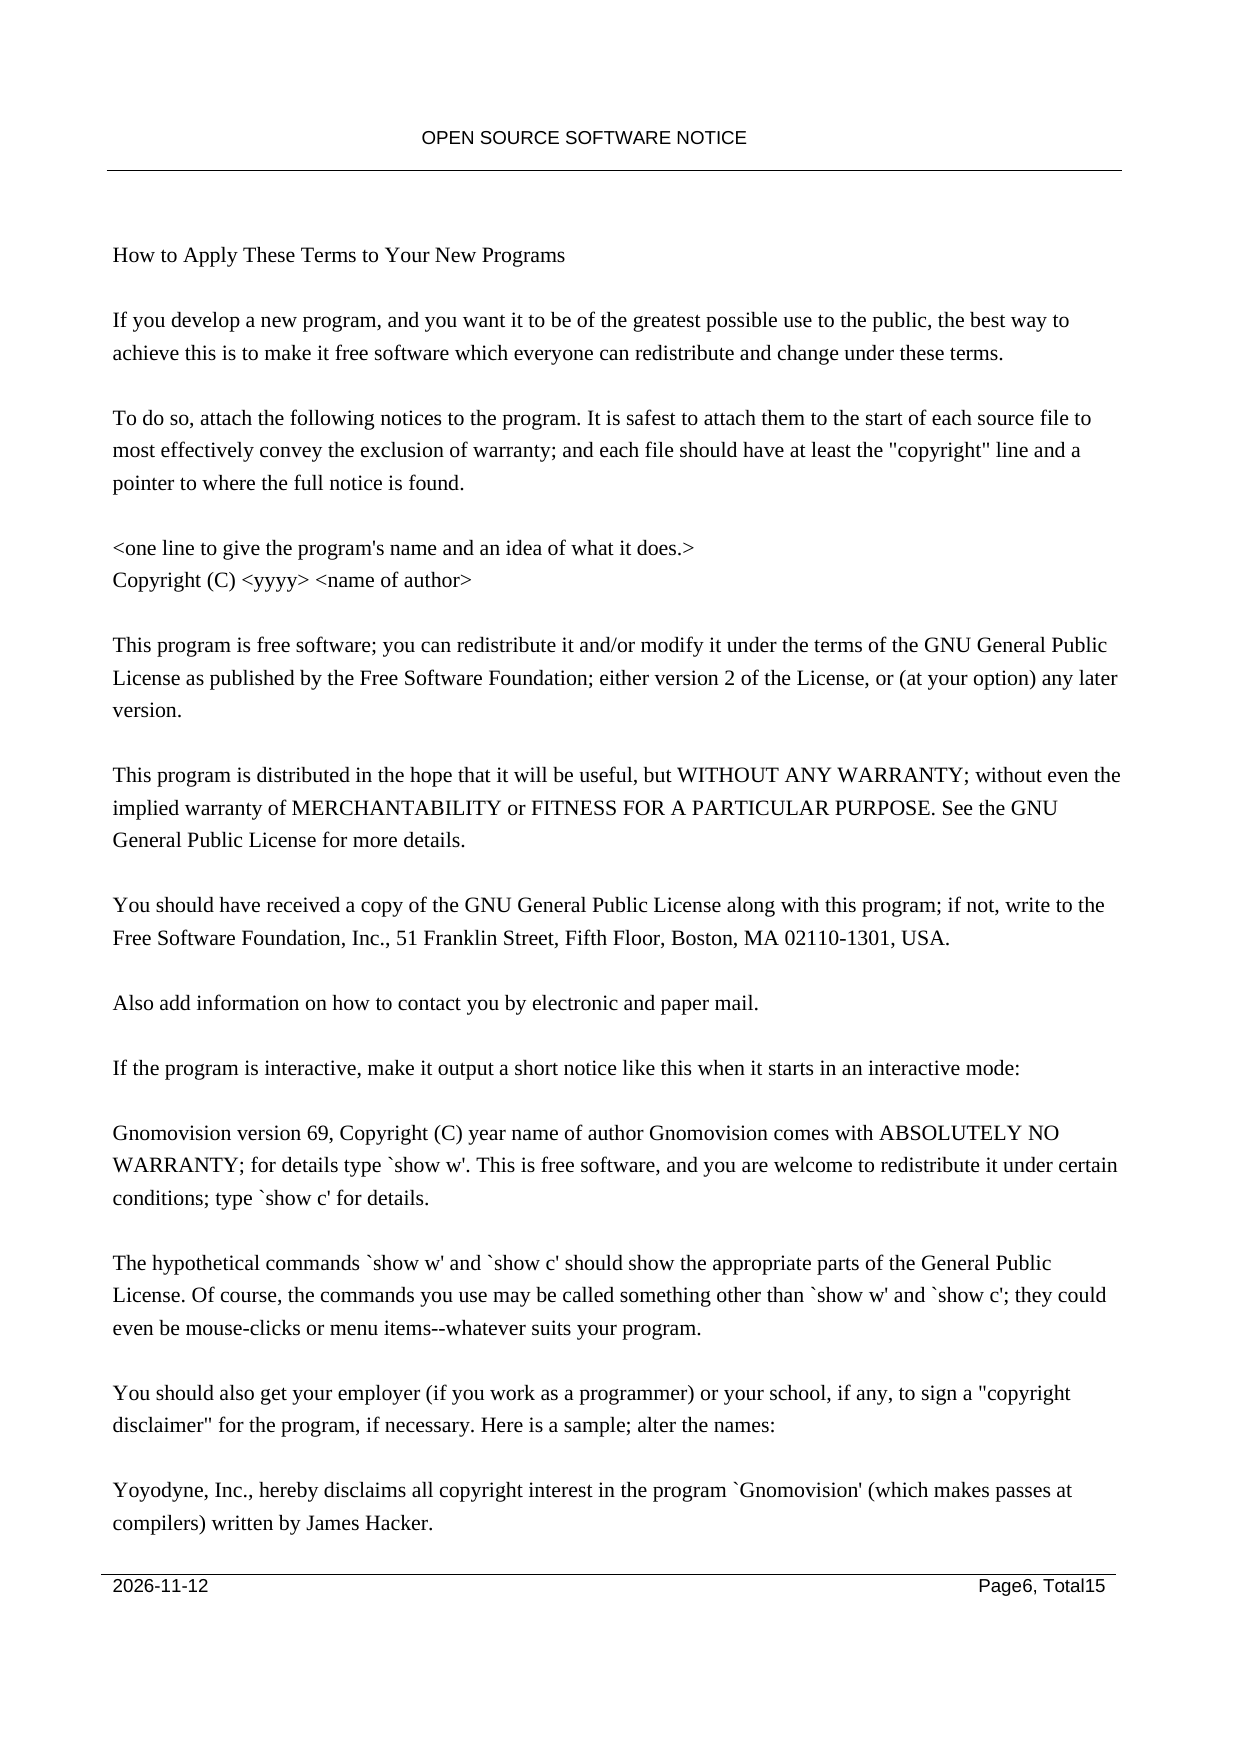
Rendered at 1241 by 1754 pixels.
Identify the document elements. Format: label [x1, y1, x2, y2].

text [112, 206, 1128, 1539]
